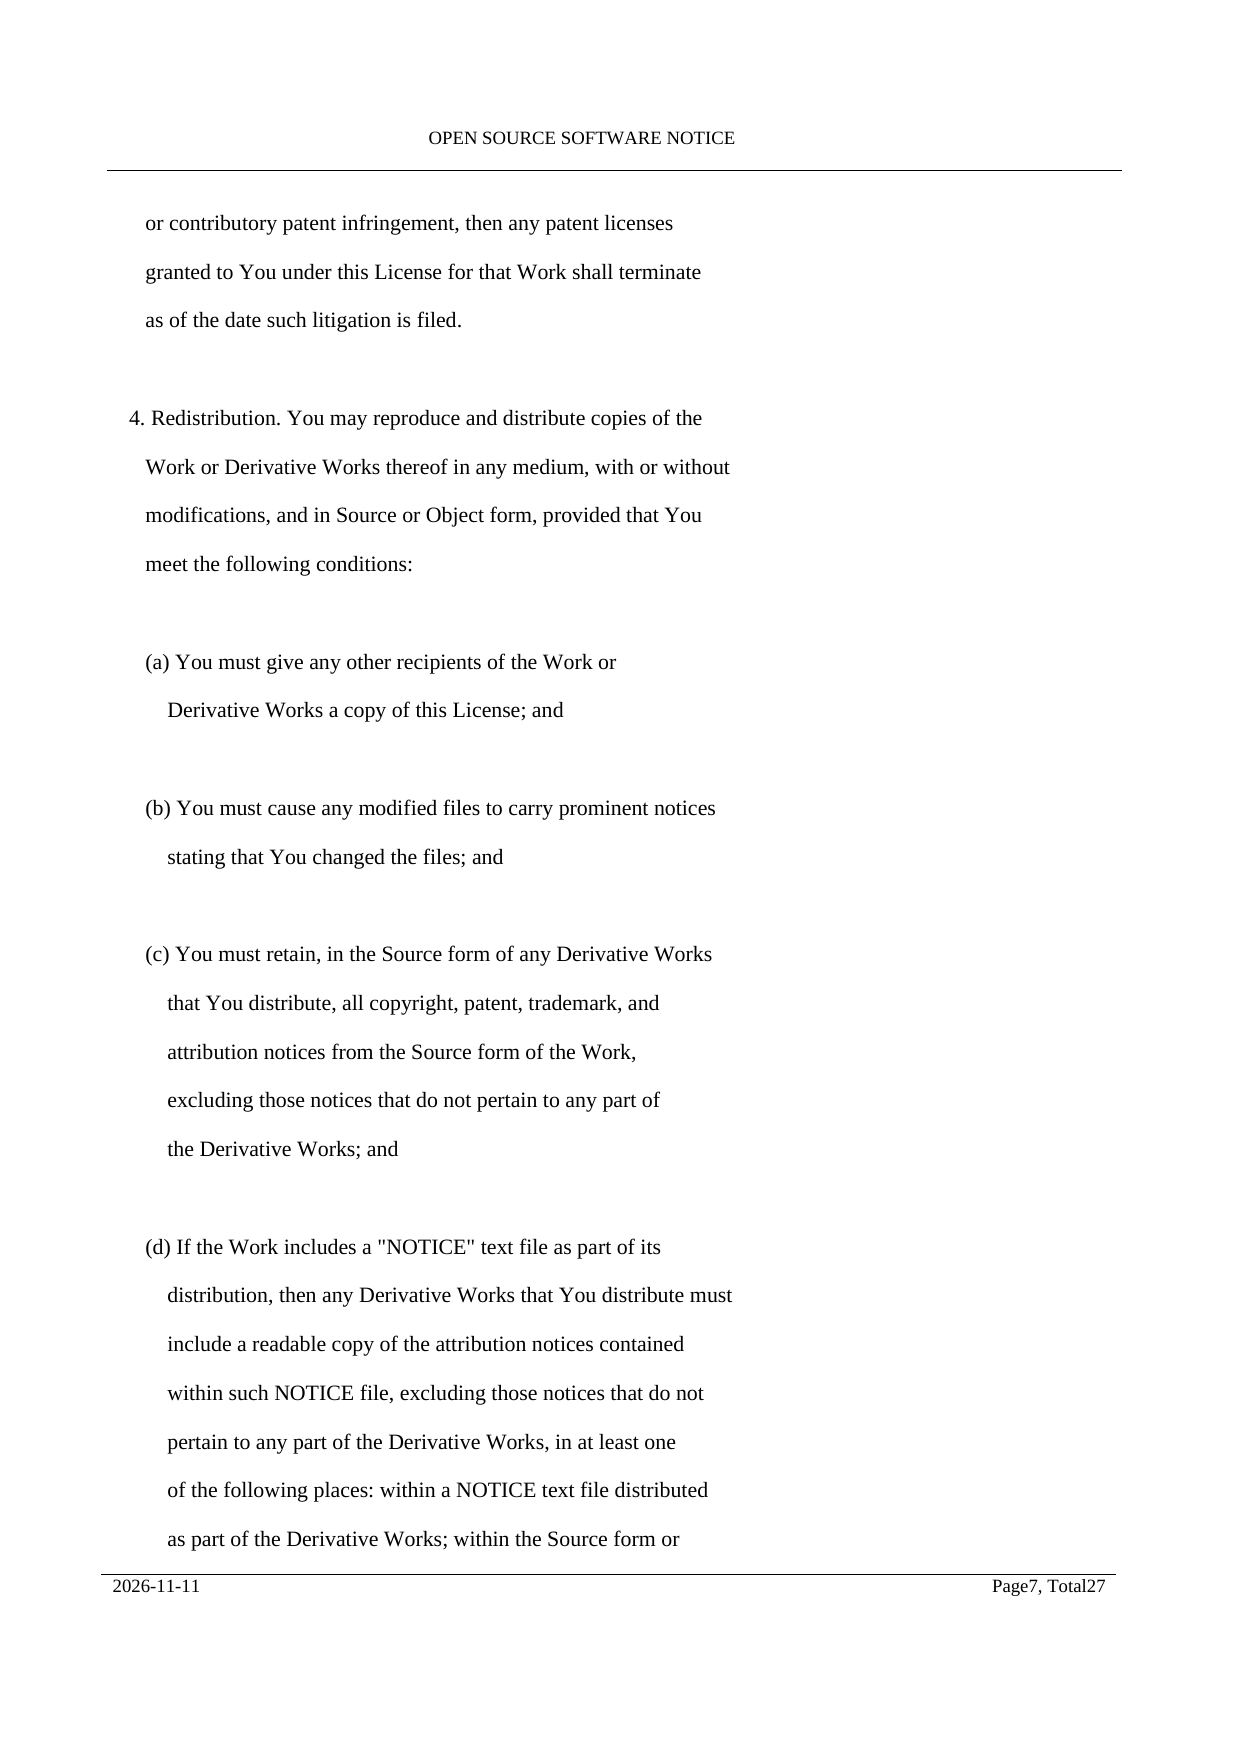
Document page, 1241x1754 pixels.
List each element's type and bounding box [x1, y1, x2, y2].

text [112, 206, 1128, 1555]
